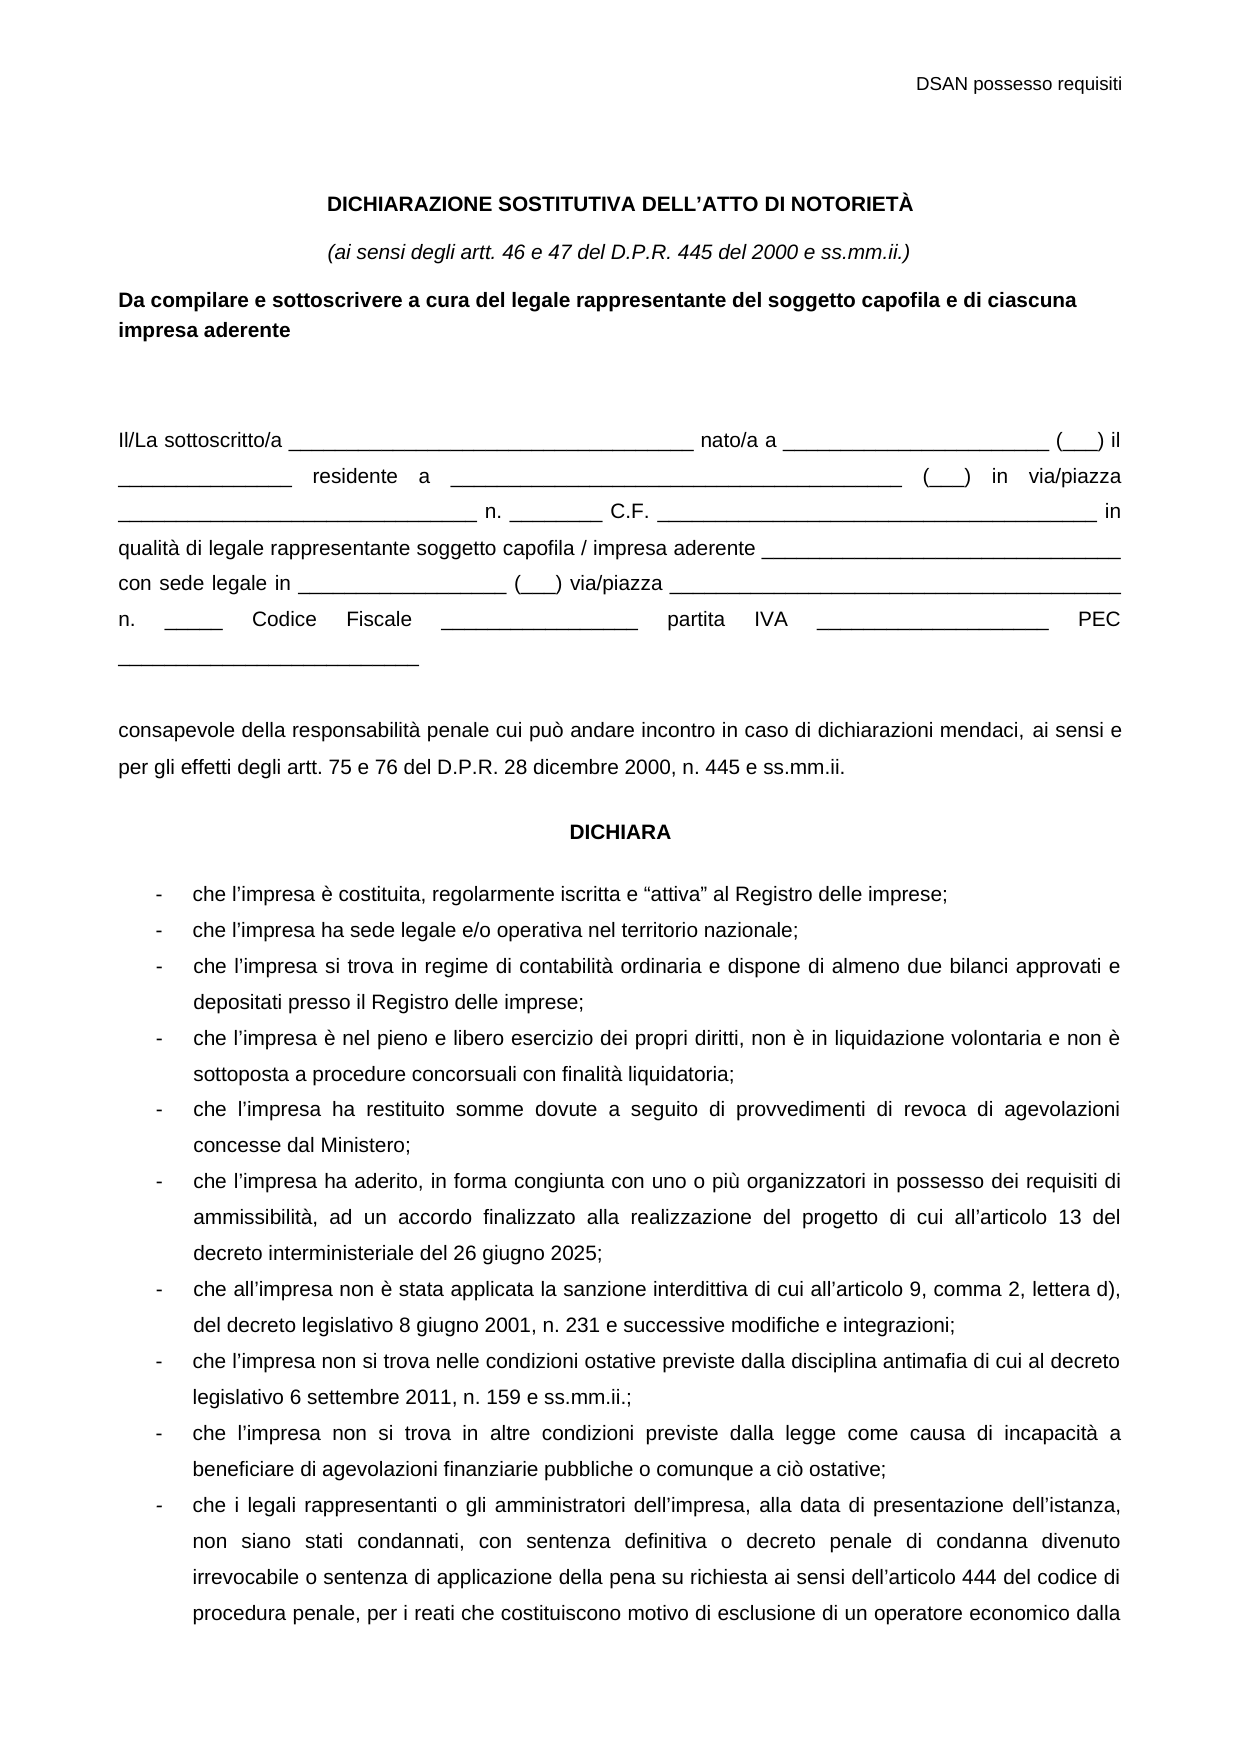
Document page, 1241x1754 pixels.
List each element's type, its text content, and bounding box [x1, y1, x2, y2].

list che l’impresa si trova in regime di contabilità ordinaria e dispone di almeno due bilanci approvati e depositati presso il Registro delle imprese; [156, 953, 1122, 1013]
list che l’impresa non si trova in altre condizioni previste dalla legge come causa di incapacità a beneficiare di agevolazioni finanziarie pubbliche o comunque a ciò ostative; [155, 1421, 1122, 1481]
text DICHIARAZIONE SOSTITUTIVA DELL’ATTO DI NOTORIETÀ [118, 192, 1122, 216]
text Da compilare e sottoscrivere a cura del legale rappresentante del soggetto capofila e di ciascuna impresa aderente [118, 288, 1122, 342]
list che l’impresa ha aderito, in forma congiunta con uno o più organizzatori in possesso dei requisiti di ammissibilità, ad un accordo finalizzato alla realizzazione del progetto di cui all’articolo 13 del decreto interministeriale del 26 giugno 2025; [156, 1169, 1122, 1265]
text consapevole della responsabilità penale cui può andare incontro in caso di dichiarazioni mendaci, ai sensi e per gli effetti degli artt. 75 e 76 del D.P.R. 28 dicembre 2000, n. 445 e ss.mm.ii. [118, 704, 1122, 779]
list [155, 1493, 1122, 1624]
list che l’impresa ha sede legale e/o operativa nel territorio nazionale; [155, 918, 1122, 942]
text DICHIARA [118, 812, 1122, 846]
list che l’impresa non si trova nelle condizioni ostative previste dalla disciplina antimafia di cui al decreto legislativo 6 settembre 2011, n. 159 e ss.mm.ii.; [155, 1349, 1122, 1409]
text (ai sensi degli artt. 46 e 47 del D.P.R. 445 del 2000 e ss.mm.ii.) [118, 240, 1122, 264]
text Il/La sottoscritto/a ___________________________________ nato/a a _______________________ (___) il _______________ residente a _______________________________________ (___) in via/piazza _______________________________ n. ________ C.F. ______________________________________ in qualità di legale rappresentante soggetto capofila / impresa aderente _______________________________ con sede legale in __________________ (___) via/piazza _______________________________________ n. _____ Codice Fiscale _________________ partita IVA ____________________ PEC __________________________ [118, 427, 1122, 667]
list che l’impresa è costituita, regolarmente iscritta e “attiva” al Registro delle imprese; [155, 882, 1122, 906]
list che l’impresa è nel pieno e libero esercizio dei propri diritti, non è in liquidazione volontaria e non è sottoposta a procedure concorsuali con finalità liquidatoria; [156, 1025, 1122, 1085]
list che l’impresa ha restituito somme dovute a seguito di provvedimenti di revoca di agevolazioni concesse dal Ministero; [156, 1097, 1122, 1157]
list che all’impresa non è stata applicata la sanzione interdittiva di cui all’articolo 9, comma 2, lettera d), del decreto legislativo 8 giugno 2001, n. 231 e successive modifiche e integrazioni; [156, 1277, 1122, 1337]
